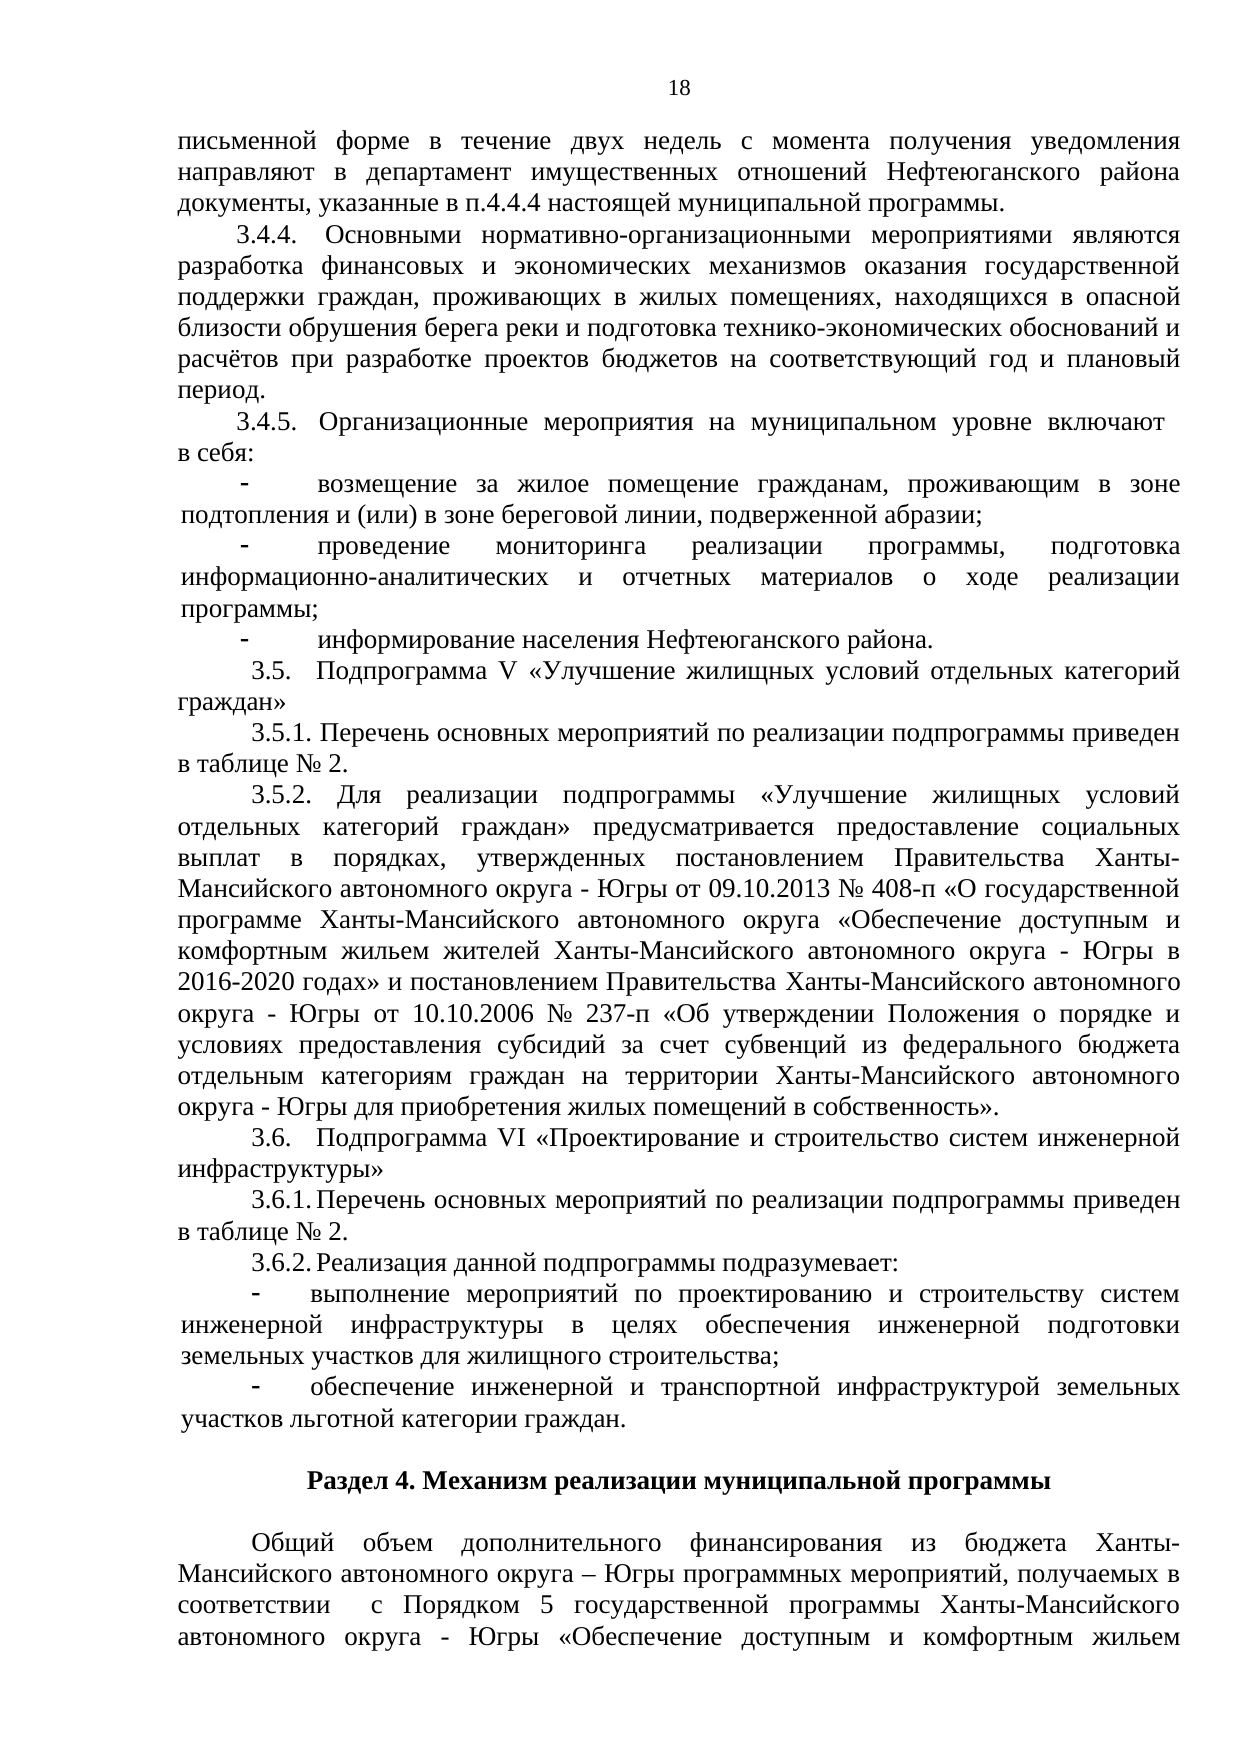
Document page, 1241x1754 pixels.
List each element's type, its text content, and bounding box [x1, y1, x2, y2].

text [177, 1526, 1181, 1651]
list выполнение мероприятий по проектированию и строительству систем инженерной инфраструктуры в целях обеспечения инженерной подготовки земельных участков для жилищного строительства; [181, 1277, 1181, 1371]
list обеспечение инженерной и транспортной инфраструктурой земельных участков льготной категории граждан. [181, 1371, 1181, 1433]
list Перечень основных мероприятий по реализации подпрограммы приведен в таблице № 2. [177, 1183, 1181, 1246]
list Подпрограмма V «Улучшение жилищных условий отдельных категорий граждан» [177, 654, 1181, 716]
text 3.5.2. Для реализации подпрограммы «Улучшение жилищных условий отдельных категорий граждан» предусматривается предоставление социальных выплат в порядках, утвержденных постановлением Правительства Ханты-Мансийского автономного округа - Югры от 09.10.2013 № 408-п «О государственной программе Ханты-Мансийского автономного округа «Обеспечение доступным и комфортным жильем жителей Ханты-Мансийского автономного округа - Югры в 2016-2020 годах» и постановлением Правительства Ханты-Мансийского автономного округа - Югры от 10.10.2006 № 237-п «Об утверждении Положения о порядке и условиях предоставления субсидий за счет субвенций из федерального бюджета отдельным категориям граждан на территории Ханты-Мансийского автономного округа - Югры для приобретения жилых помещений в собственность». [177, 779, 1181, 1121]
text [177, 124, 1181, 218]
list информирование населения Нефтеюганского района. [181, 623, 1181, 654]
text 3.5.1. Перечень основных мероприятий по реализации подпрограммы приведен в таблице № 2. [177, 716, 1181, 779]
list Подпрограмма VI «Проектирование и строительство систем инженерной инфраструктуры» [177, 1121, 1181, 1183]
list Реализация данной подпрограммы подразумевает: [177, 1246, 1181, 1277]
list проведение мониторинга реализации программы, подготовка информационно-аналитических и отчетных материалов о ходе реализации программы; [181, 529, 1181, 623]
text Раздел 4. Механизм реализации муниципальной программы [177, 1464, 1181, 1495]
list Основными нормативно-организационными мероприятиями являются разработка финансовых и экономических механизмов оказания государственной поддержки граждан, проживающих в жилых помещениях, находящихся в опасной близости обрушения берега реки и подготовка технико-экономических обоснований и расчётов при разработке проектов бюджетов на соответствующий год и плановый период. [177, 218, 1181, 404]
list возмещение за жилое помещение гражданам, проживающим в зоне подтопления и (или) в зоне береговой линии, подверженной абразии; [181, 467, 1181, 529]
list Организационные мероприятия на муниципальном уровне включают в себя: [177, 404, 1181, 467]
